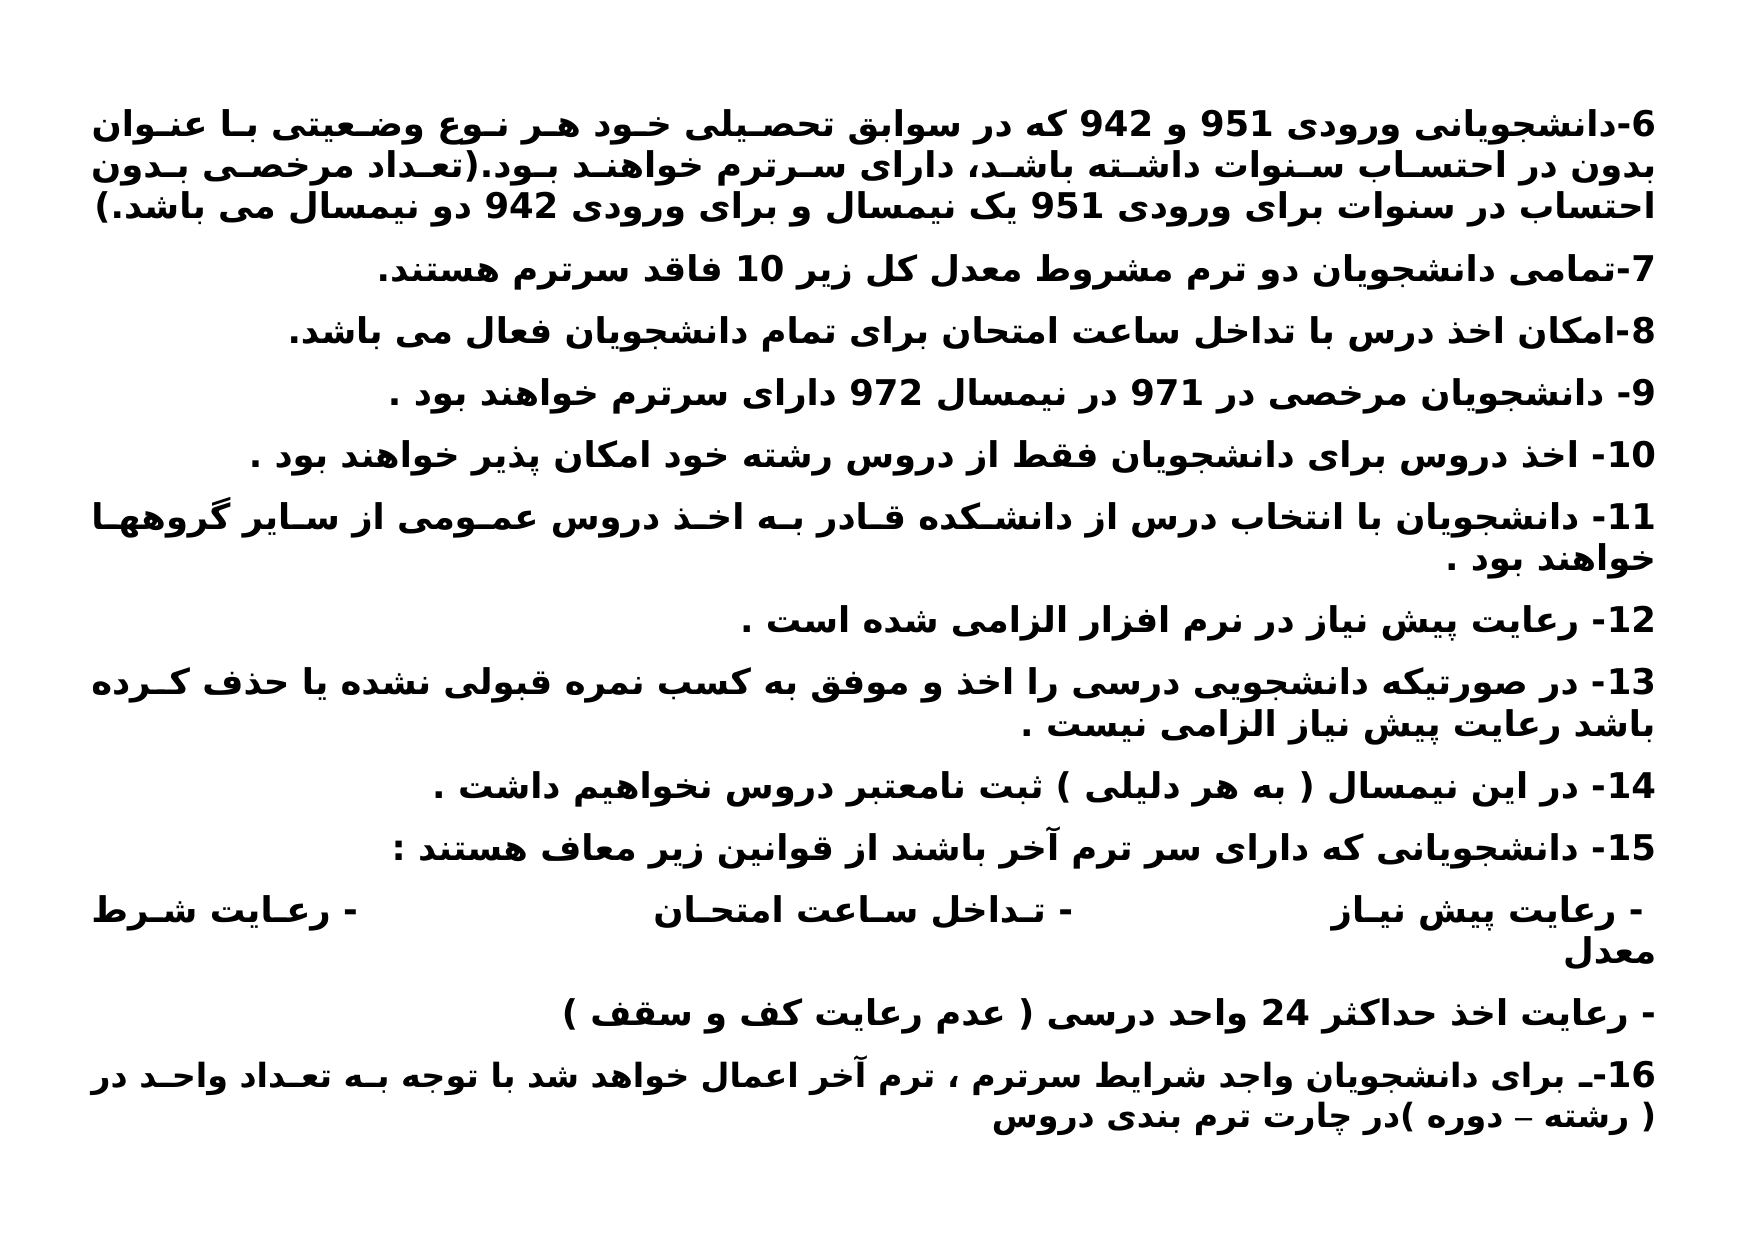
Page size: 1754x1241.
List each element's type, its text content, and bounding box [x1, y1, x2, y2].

text - رعایت پیش نیاز - تداخل ساعت امتحان - رعایت شرط معدل [91, 889, 1656, 972]
text 13- در صورتیکه دانشجویی درسی را اخذ و موفق به کسب نمره قبولی نشده یا حذف کرده باشد رعایت پیش نیاز الزامی نیست . [91, 662, 1656, 744]
text 12- رعایت پیش نیاز در نرم افزار الزامی شده است . [91, 600, 1656, 641]
text 16- برای دانشجویان واجد شرایط سرترم ، ترم آخر اعمال خواهد شد با توجه به تعداد واحد در ( رشته – دوره )در چارت ترم بندی دروس [91, 1055, 1656, 1135]
text 7-تمامی دانشجویان دو ترم مشروط معدل کل زیر 10 فاقد سرترم هستند. [91, 248, 1656, 289]
text 9- دانشجویان مرخصی در 971 در نیمسال 972 دارای سرترم خواهند بود . [91, 372, 1656, 413]
text 6-دانشجویانی ورودی 951 و 942 که در سوابق تحصیلی خود هر نوع وضعیتی با عنوان بدون در احتساب سنوات داشته باشد، دارای سرترم خواهند بود.(تعداد مرخصی بدون احتساب در سنوات برای ورودی 951 یک نیمسال و برای ورودی 942 دو نیمسال می باشد.) [91, 103, 1656, 227]
text 15- دانشجویانی که دارای سر ترم آخر باشند از قوانین زیر معاف هستند : [91, 827, 1656, 868]
text 14- در این نیمسال ( به هر دلیلی ) ثبت نامعتبر دروس نخواهیم داشت . [91, 765, 1656, 806]
text - رعایت اخذ حداکثر 24 واحد درسی ( عدم رعایت کف و سقف ) [91, 993, 1656, 1034]
text 11- دانشجویان با انتخاب درس از دانشکده قادر به اخذ دروس عمومی از سایر گروهها خواهند بود . [91, 496, 1656, 579]
text 8-امکان اخذ درس با تداخل ساعت امتحان برای تمام دانشجویان فعال می باشد. [91, 310, 1656, 351]
text 10- اخذ دروس برای دانشجویان فقط از دروس رشته خود امکان پذیر خواهند بود . [91, 434, 1656, 476]
